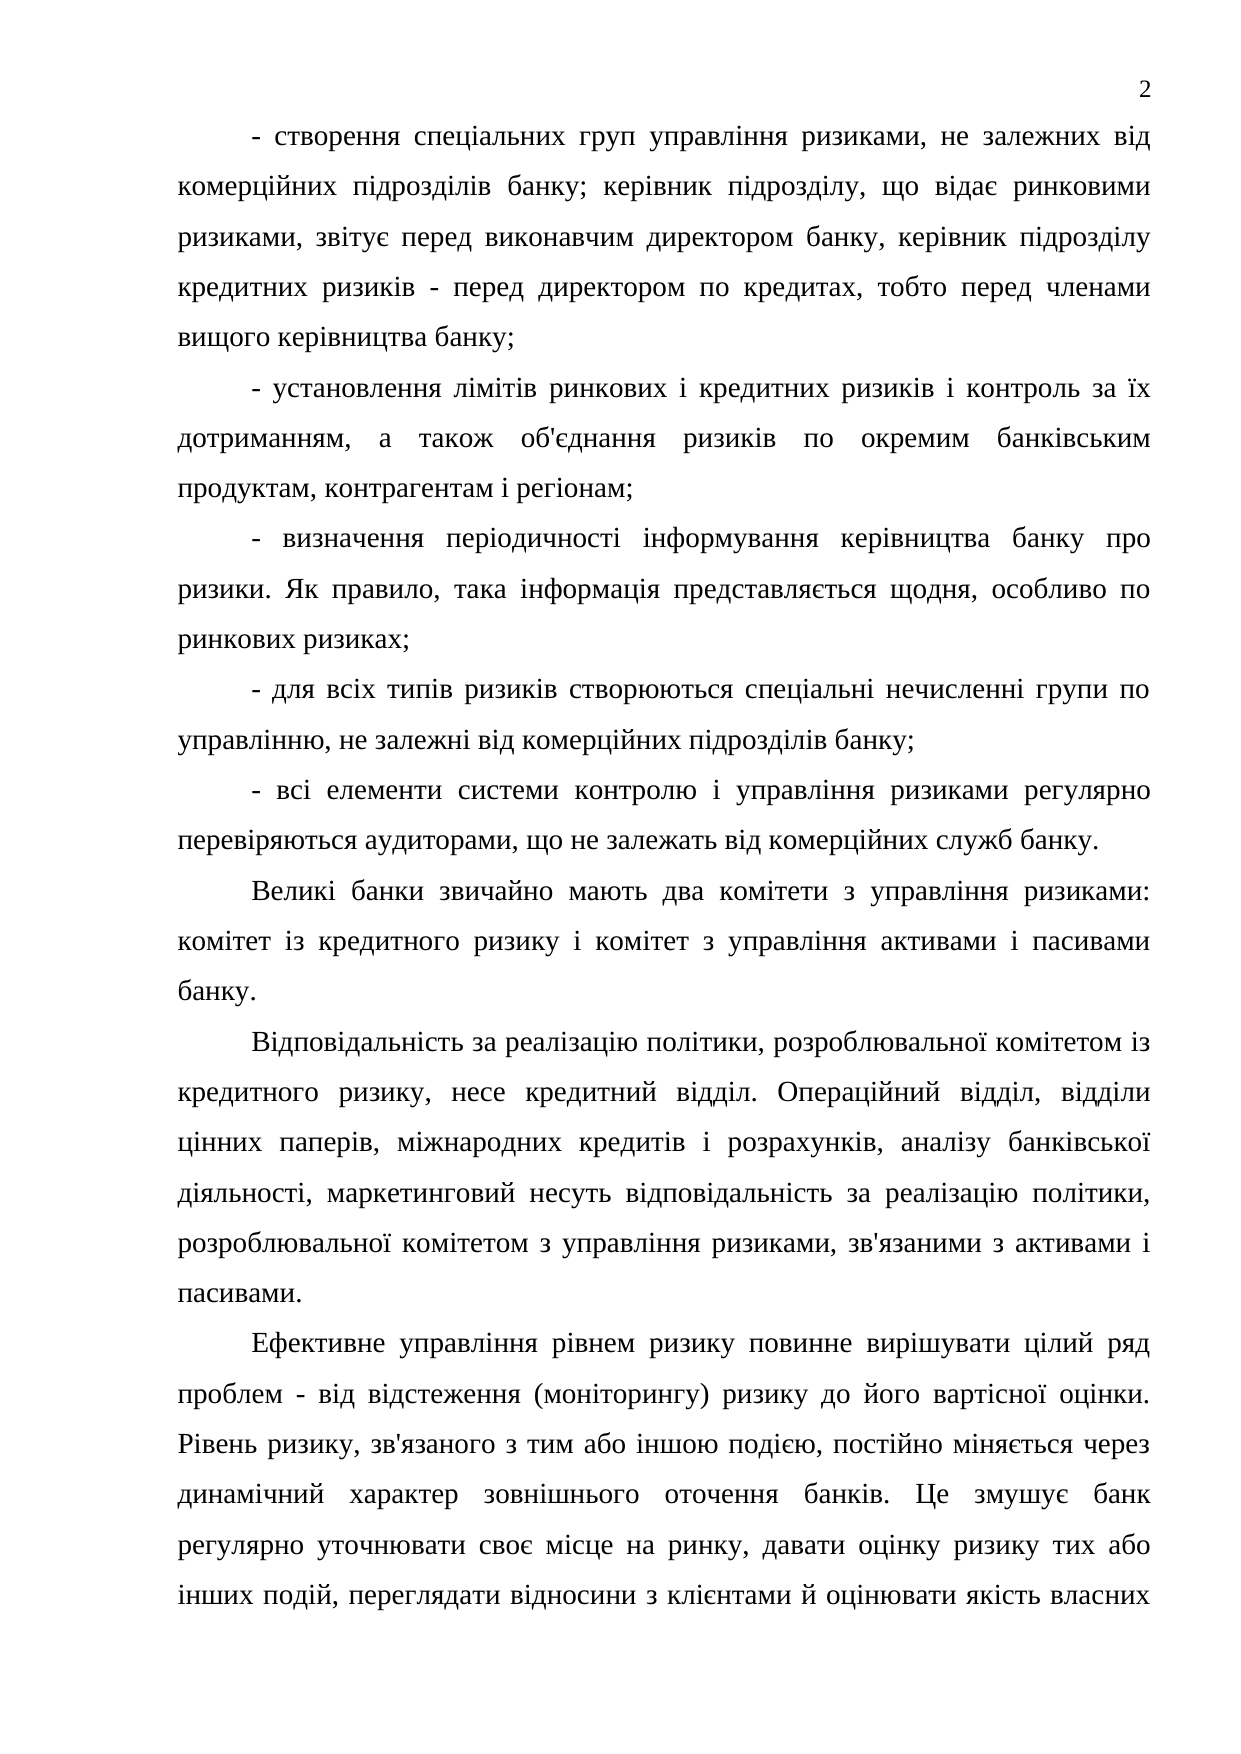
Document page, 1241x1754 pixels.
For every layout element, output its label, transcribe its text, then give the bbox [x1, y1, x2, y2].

text Відповідальність за реалізацію політики, розроблювальної комітетом із кредитного ризику, несе кредитний відділ. Операційний відділ, відділи цінних паперів, міжнародних кредитів і розрахунків, аналізу банківської діяльності, маркетинговий несуть відповідальність за реалізацію політики, розроблювальної комітетом з управління ризиками, зв'язаними з активами і пасивами. [177, 1024, 1152, 1309]
text - установлення лімітів ринкових і кредитних ризиків і контроль за їх дотриманням, а також об'єднання ризиків по окремим банківським продуктам, контрагентам і регіонам; [177, 370, 1152, 504]
text Великі банки звичайно мають два комітети з управління ризиками: комітет із кредитного ризику і комітет з управління активами і пасивами банку. [177, 873, 1152, 1007]
text - всі елементи системи контролю і управління ризиками регулярно перевіряються аудиторами, що не залежать від комерційних служб банку. [177, 772, 1152, 856]
text - визначення періодичності інформування керівництва банку про ризики. Як правило, така інформація представляється щодня, особливо по ринкових ризиках; [177, 521, 1152, 655]
text - для всіх типів ризиків створюються спеціальні нечисленні групи по управлінню, не залежні від комерційних підрозділів банку; [177, 672, 1152, 755]
text - створення спеціальних груп управління ризиками, не залежних від комерційних підрозділів банку; керівник підрозділу, що відає ринковими ризиками, звітує перед виконавчим директором банку, керівник підрозділу кредитних ризиків - перед директором по кредитах, тобто перед членами вищого керівництва банку; [177, 118, 1152, 353]
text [177, 1326, 1152, 1611]
